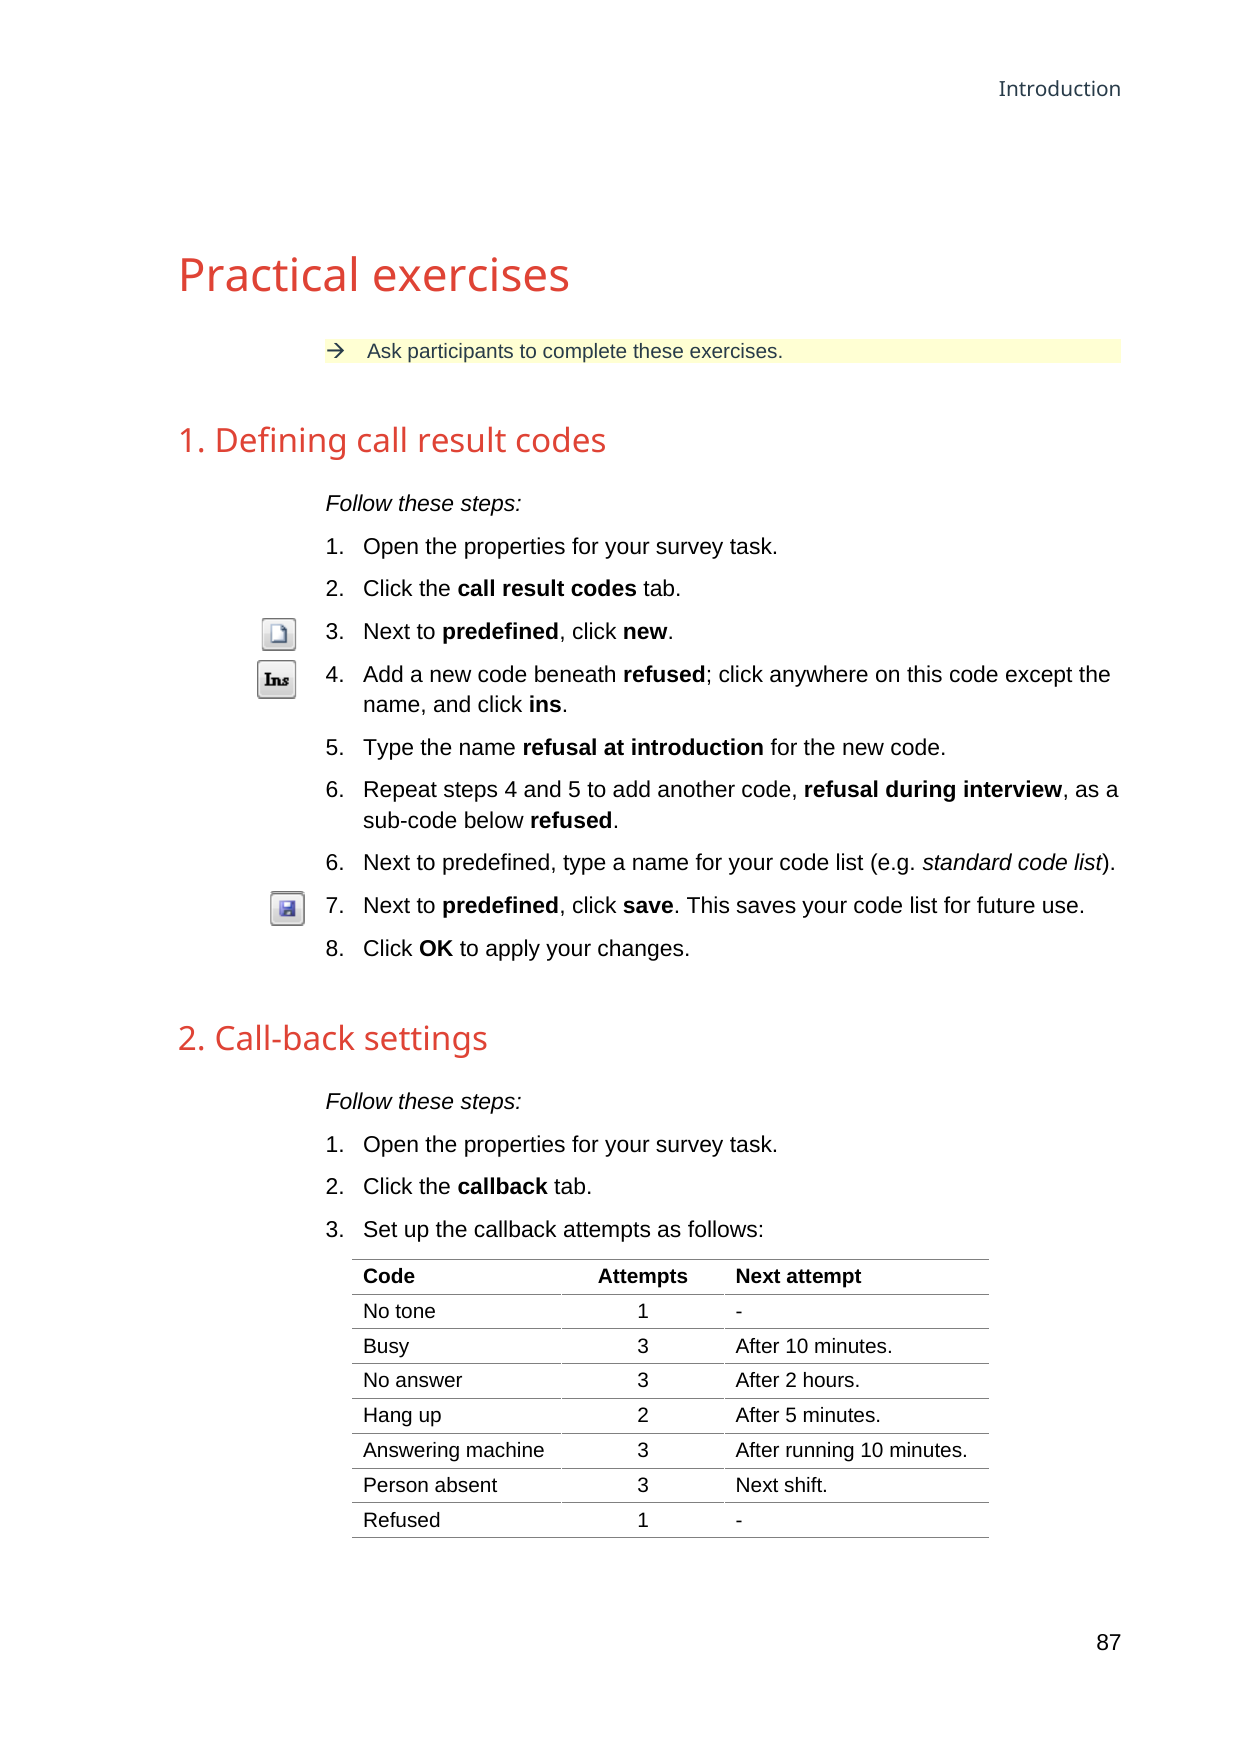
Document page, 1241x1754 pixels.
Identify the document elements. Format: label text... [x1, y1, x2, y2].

table_header Next attempt [725, 1260, 989, 1293]
subtitle 1. Defining call result codes [178, 417, 1121, 462]
picture [257, 660, 297, 699]
table_cell Refused [352, 1503, 561, 1537]
text 2. Click the call result codes tab. [325, 575, 1121, 602]
table_cell Answering machine [352, 1434, 561, 1467]
table_cell 3 [562, 1329, 724, 1363]
picture [261, 618, 297, 651]
table_cell After 2 hours. [725, 1364, 989, 1398]
table_header Code [352, 1260, 561, 1293]
text 6. Next to predefined, type a name for your code list (e.g. standard code list). [325, 849, 1121, 876]
text Follow these steps: [325, 490, 1121, 516]
table_cell No tone [352, 1295, 561, 1328]
table_cell Busy [352, 1329, 561, 1363]
text 6. Repeat steps 4 and 5 to add another code, refusal during interview, as a sub-code below refused. [325, 776, 1121, 833]
text 8. Click OK to apply your changes. [325, 935, 1121, 961]
table_cell 3 [562, 1364, 724, 1398]
list Ask participants to complete these exercises. [325, 339, 1121, 363]
text 3. Next to predefined, click new. [325, 618, 1121, 644]
text Follow these steps: [325, 1088, 1121, 1114]
text 1. Open the properties for your survey task. [325, 533, 1121, 559]
table_cell Person absent [352, 1469, 561, 1502]
table_cell No answer [352, 1364, 561, 1398]
text 5. Type the name refusal at introduction for the new code. [325, 734, 1121, 760]
text 4. Add a new code beneath refused; click anywhere on this code except the name, and click ins. [325, 661, 1121, 717]
table_cell 2 [562, 1399, 724, 1433]
table_cell After running 10 minutes. [725, 1434, 989, 1467]
text 3. Set up the callback attempts as follows: [325, 1216, 1121, 1242]
table_cell After 10 minutes. [725, 1329, 989, 1363]
picture [270, 891, 305, 926]
subtitle Practical exercises [178, 243, 1121, 305]
table_cell - [725, 1503, 989, 1537]
text 2. Click the callback tab. [325, 1173, 1121, 1200]
table_cell 1 [562, 1503, 724, 1537]
table_cell 1 [562, 1295, 724, 1328]
subtitle 2. Call-back settings [178, 1015, 1121, 1060]
text 7. Next to predefined, click save. This saves your code list for future use. [325, 892, 1121, 918]
table_cell Hang up [352, 1399, 561, 1433]
table_cell Next shift. [725, 1469, 989, 1502]
table_cell 3 [562, 1469, 724, 1502]
table_cell 3 [562, 1434, 724, 1467]
table_header Attempts [562, 1260, 724, 1293]
table_cell After 5 minutes. [725, 1399, 989, 1433]
text 1. Open the properties for your survey task. [325, 1131, 1121, 1157]
table_cell - [725, 1295, 989, 1328]
